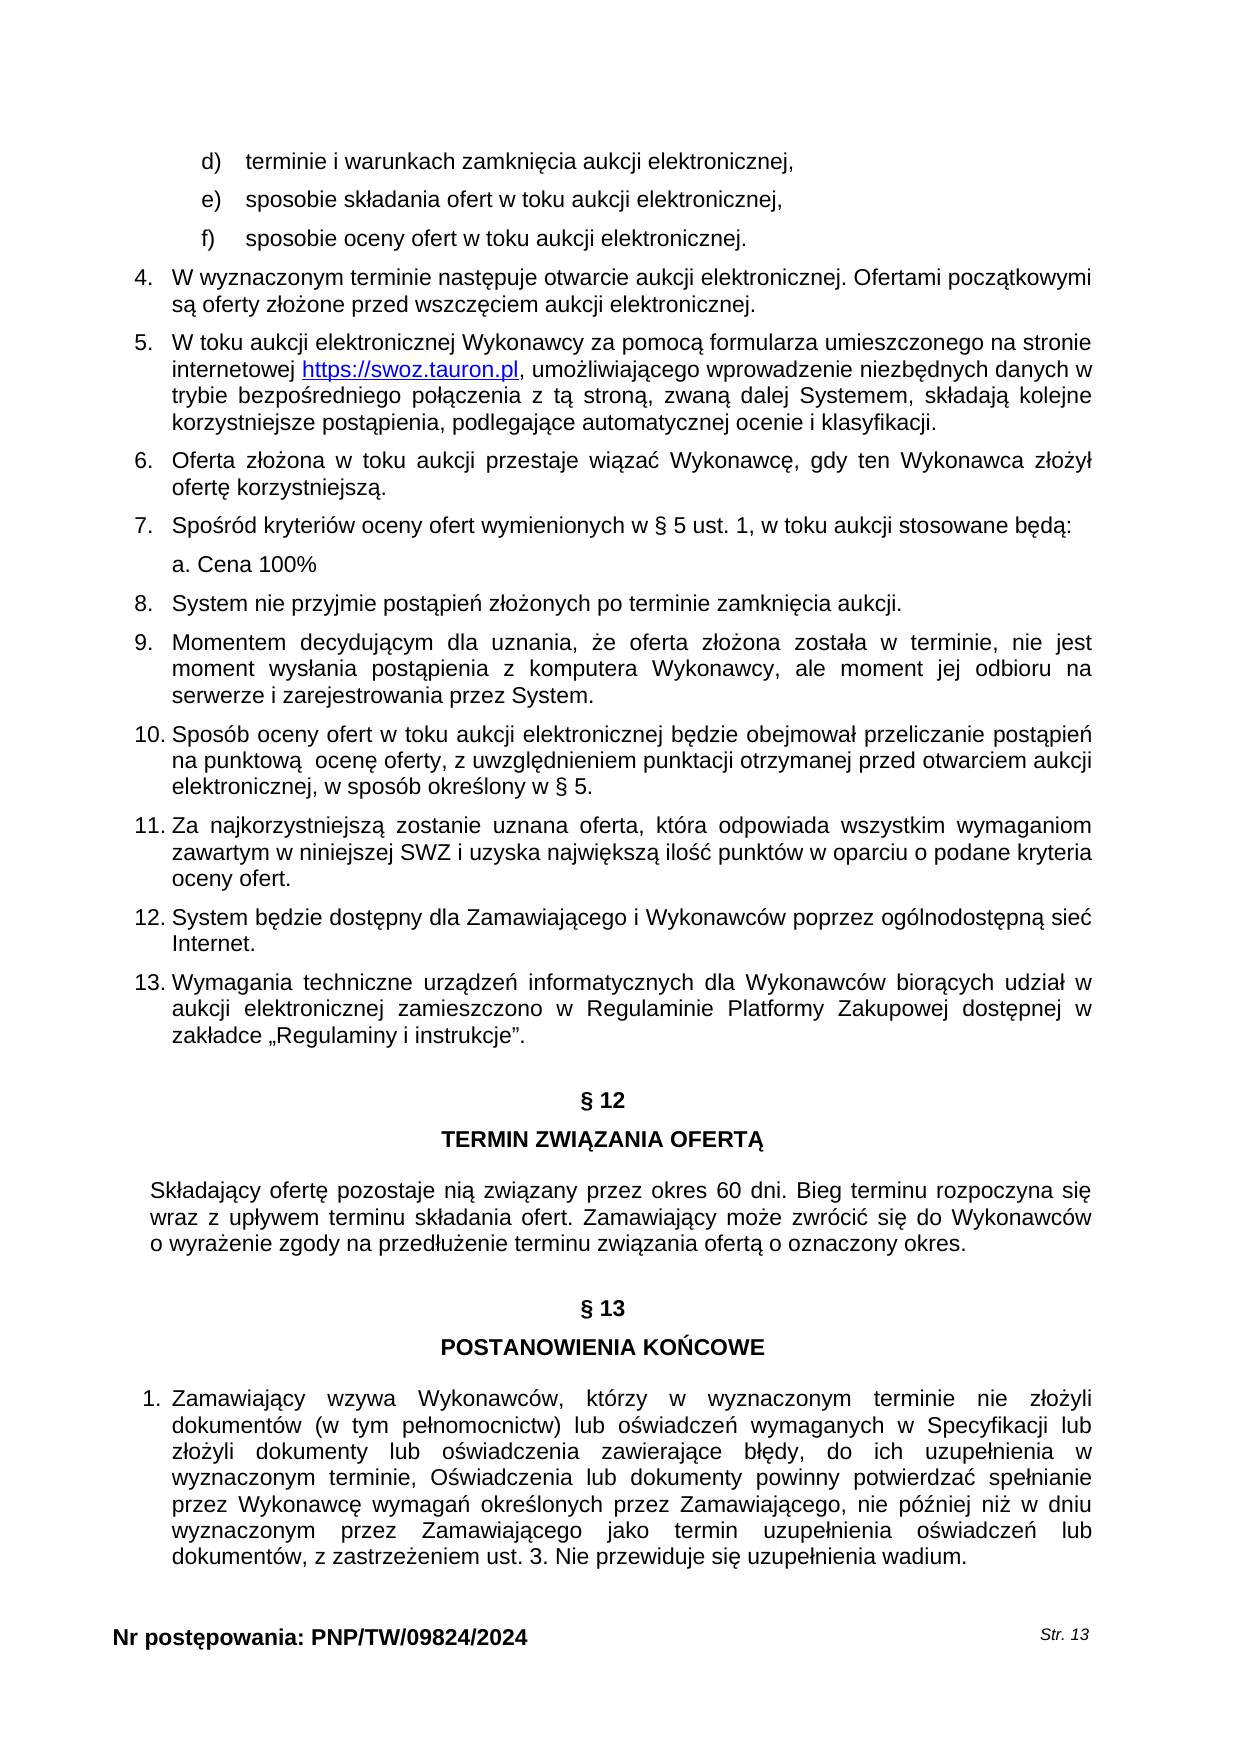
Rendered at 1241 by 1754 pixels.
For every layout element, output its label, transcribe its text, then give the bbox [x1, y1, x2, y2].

list Za najkorzystniejszą zostanie uznana oferta, która odpowiada wszystkim wymaganiom zawartym w niniejszej SWZ i uzyska największą ilość punktów w oparciu o podane kryteria oceny ofert. [134, 812, 1093, 891]
list Spośród kryteriów oceny ofert wymienionych w § 5 ust. 1, w toku aukcji stosowane będą: [134, 512, 1093, 539]
text e) sposobie składania ofert w toku aukcji elektronicznej, [201, 186, 1093, 213]
list System będzie dostępny dla Zamawiającego i Wykonawców poprzez ogólnodostępną sieć Internet. [134, 904, 1093, 956]
list Sposób oceny ofert w toku aukcji elektronicznej będzie obejmował przeliczanie postąpień na punktową ocenę oferty, z uwzględnieniem punktacji otrzymanej przed otwarciem aukcji elektronicznej, w sposób określony w § 5. [134, 721, 1093, 800]
list System nie przyjmie postąpień złożonych po terminie zamknięcia aukcji. [134, 590, 1093, 617]
text a. Cena 100% [172, 551, 1093, 578]
list Wymagania techniczne urządzeń informatycznych dla Wykonawców biorących udział w aukcji elektronicznej zamieszczono w Regulaminie Platformy Zakupowej dostępnej w zakładce „Regulaminy i instrukcje”. [134, 969, 1093, 1048]
list Zamawiający wzywa Wykonawców, którzy w wyznaczonym terminie nie złożyli dokumentów (w tym pełnomocnictw) lub oświadczeń wymaganych w Specyfikacji lub złożyli dokumenty lub oświadczenia zawierające błędy, do ich uzupełnienia w wyznaczonym terminie, Oświadczenia lub dokumenty powinny potwierdzać spełnianie przez Wykonawcę wymagań określonych przez Zamawiającego, nie później niż w dniu wyznaczonym przez Zamawiającego jako termin uzupełnienia oświadczeń lub dokumentów, z zastrzeżeniem ust. 3. Nie przewiduje się uzupełnienia wadium. [142, 1385, 1093, 1570]
list W wyznaczonym terminie następuje otwarcie aukcji elektronicznej. Ofertami początkowymi są oferty złożone przed wszczęciem aukcji elektronicznej. [134, 264, 1093, 317]
text d) terminie i warunkach zamknięcia aukcji elektronicznej, [201, 148, 1093, 174]
text § 12 [112, 1087, 1093, 1113]
list Momentem decydującym dla uznania, że oferta złożona została w terminie, nie jest moment wysłania postąpienia z komputera Wykonawcy, ale moment jej odbioru na serwerze i zarejestrowania przez System. [134, 629, 1093, 708]
list Oferta złożona w toku aukcji przestaje wiązać Wykonawcę, gdy ten Wykonawca złożył ofertę korzystniejszą. [134, 447, 1093, 500]
text § 13 [112, 1295, 1093, 1321]
text f) sposobie oceny ofert w toku aukcji elektronicznej. [201, 225, 1093, 252]
text Składający ofertę pozostaje nią związany przez okres 60 dni. Bieg terminu rozpoczyna się wraz z upływem terminu składania ofert. Zamawiający może zwrócić się do Wykonawców o wyrażenie zgody na przedłużenie terminu związania ofertą o oznaczony okres. [150, 1177, 1093, 1256]
list W toku aukcji elektronicznej Wykonawcy za pomocą formularza umieszczonego na stronie internetowej https://swoz.tauron.pl, umożliwiającego wprowadzenie niezbędnych danych w trybie bezpośredniego połączenia z tą stroną, zwaną dalej Systemem, składają kolejne korzystniejsze postąpienia, podlegające automatycznej ocenie i klasyfikacji. [134, 329, 1093, 435]
subtitle POSTANOWIENIA KOŃCOWE [112, 1334, 1093, 1360]
subtitle TERMIN ZWIĄZANIA OFERTĄ [112, 1126, 1093, 1152]
